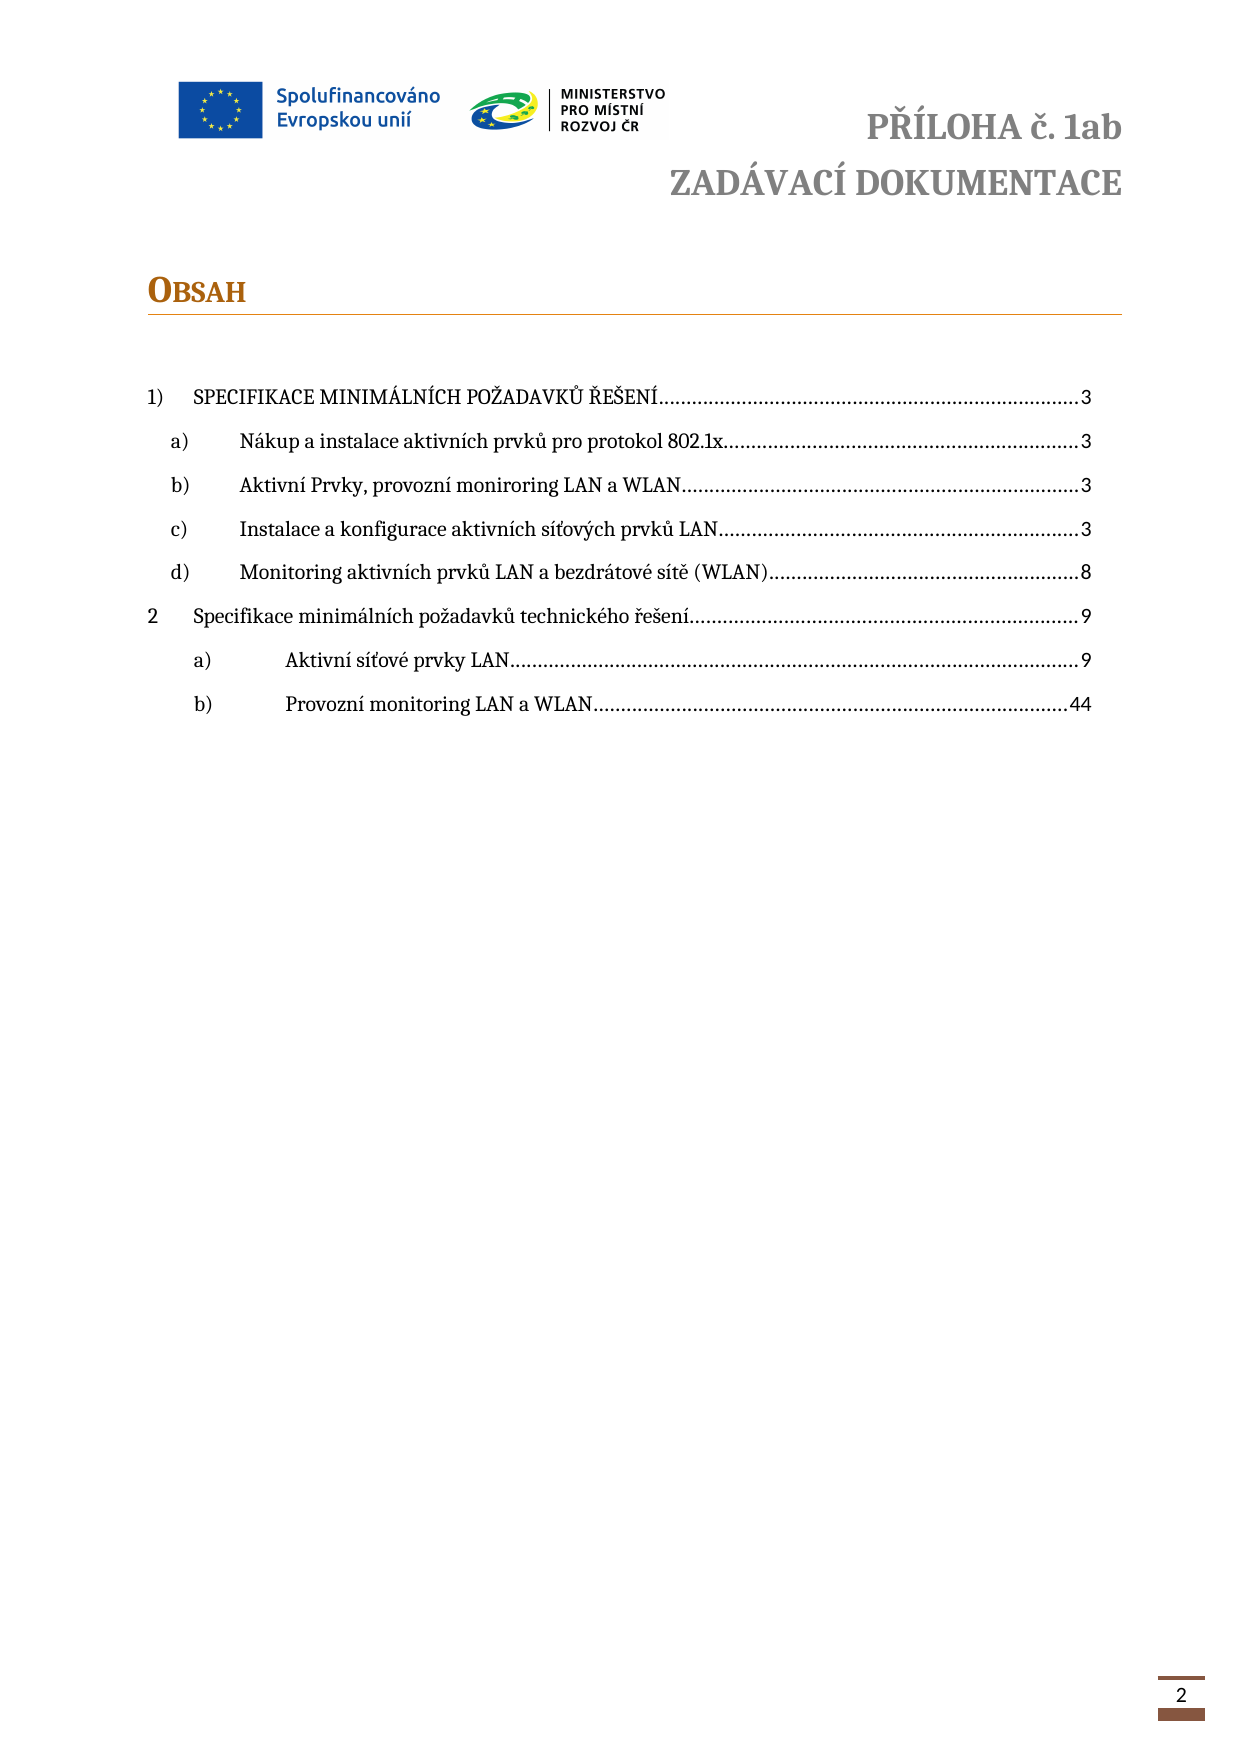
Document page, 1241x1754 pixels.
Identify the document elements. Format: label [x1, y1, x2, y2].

picture [177, 80, 669, 140]
